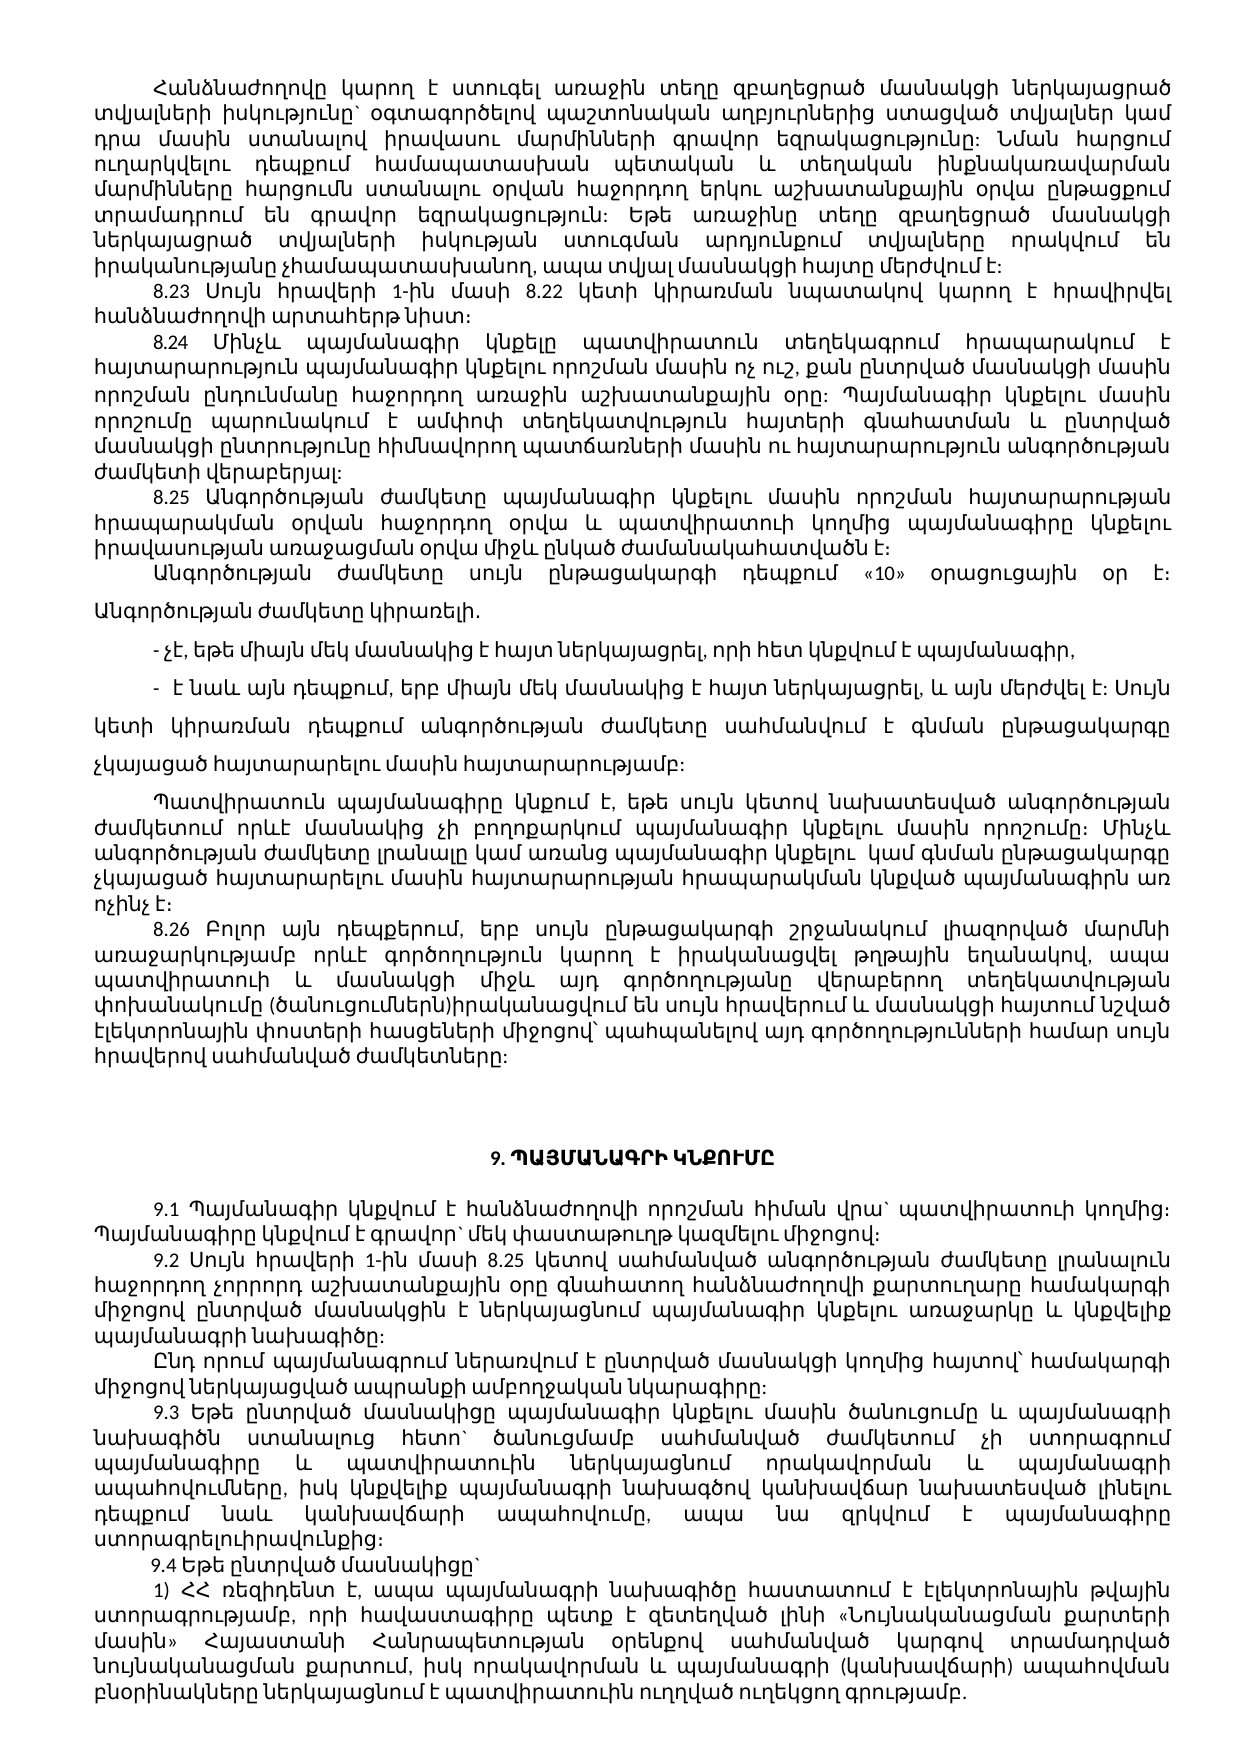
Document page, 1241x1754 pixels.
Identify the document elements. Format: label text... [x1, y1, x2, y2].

text 9.2 Սույն հրավերի 1-ին մասի 8.25 կետով սահմանված անգործության ժամկետը լրանալուն հաջորդող չորրորդ աշխատանքային օրը գնահատող հանձնաժողովի քարտուղարը համակարգի միջոցով ընտրված մասնակցին է ներկայացնում պայմանագիր կնքելու առաջարկը և կնքվելիք պայմանագրի նախագիծը: [94, 1247, 1171, 1348]
text - է նաև այն դեպքում, երբ միայն մեկ մասնակից է հայտ ներկայացրել, և այն մերժվել է: Սույն կետի կիրառման դեպքում անգործության ժամկետը սահմանվում է գնման ընթացակարգը չկայացած հայտարարելու մասին հայտարարությամբ: [94, 675, 1171, 777]
text 8.25 Անգործության ժամկետը պայմանագիր կնքելու մասին որոշման հայտարարության հրապարակման օրվան հաջորդող օրվա և պատվիրատուի կողմից պայմանագիրը կնքելու իրավասության առաջացման օրվա միջև ընկած ժամանակահատվածն է։ [94, 484, 1171, 561]
text 8.23 Սույն հրավերի 1-ին մասի 8.22 կետի կիրառման նպատակով կարող է հրավիրվել հանձնաժողովի արտահերթ նիստ։ [94, 278, 1171, 329]
text Ընդ որում պայմանագրում ներառվում է ընտրված մասնակցի կողմից հայտով՝ համակարգի միջոցով ներկայացված ապրանքի ամբողջական նկարագիրը: [94, 1348, 1171, 1399]
text Պատվիրատուն պայմանագիրը կնքում է, եթե սույն կետով նախատեսված անգործության ժամկետում որևէ մասնակից չի բողոքարկում պայմանագիր կնքելու մասին որոշումը։ Մինչև անգործության ժամկետը լրանալը կամ առանց պայմանագիր կնքելու կամ գնման ընթացակարգը չկայացած հայտարարելու մասին հայտարարության հրապարակման կնքված պայմանագիրն առ ոչինչ է։ [94, 789, 1171, 916]
text - չէ, եթե միայն մեկ մասնակից է հայտ ներկայացրել, որի հետ կնքվում է պայմանագիր, [94, 637, 1171, 662]
text Հանձնաժողովը կարող է ստուգել առաջին տեղը զբաղեցրած մասնակցի ներկայացրած տվյալների իսկությունը` օգտագործելով պաշտոնական աղբյուրներից ստացված տվյալներ կամ դրա մասին ստանալով իրավասու մարմինների գրավոր եզրակացությունը: Նման հարցում ուղարկվելու դեպքում համապատասխան պետական և տեղական ինքնակառավարման մարմինները հարցումն ստանալու օրվան հաջորդող երկու աշխատանքային օրվա ընթացքում տրամադրում են գրավոր եզրակացություն: Եթե առաջինը տեղը զբաղեցրած մասնակցի ներկայացրած տվյալների իսկության ստուգման արդյունքում տվյալները որակվում են իրականությանը չհամապատասխանող, ապա տվյալ մասնակցի հայտը մերժվում է: [94, 75, 1171, 278]
text 9. ՊԱՅՄԱՆԱԳՐԻ ԿՆՔՈՒՄԸ [94, 1145, 1171, 1171]
text 9.1 Պայմանագիր կնքվում է հանձնաժողովի որոշման հիման վրա` պատվիրատուի կողմից։ Պայմանագիրը կնքվում է գրավոր` մեկ փաստաթուղթ կազմելու միջոցով։ [94, 1196, 1171, 1247]
text 8.26 Բոլոր այն դեպքերում, երբ սույն ընթացակարգի շրջանակում լիազորված մարմնի առաջարկությամբ որևէ գործողություն կարող է իրականացվել թղթային եղանակով, ապա պատվիրատուի և մասնակցի միջև այդ գործողությանը վերաբերող տեղեկատվության փոխանակումը (ծանուցումներն)իրականացվում են սույն հրավերում և մասնակցի հայտում նշված էլեկտրոնային փոստերի հասցեների միջոցով՝ պահպանելով այդ գործողությունների համար սույն հրավերով սահմանված ժամկետները: [94, 916, 1171, 1069]
text 8.24 Մինչև պայմանագիր կնքելը պատվիրատուն տեղեկագրում հրապարակում է հայտարարություն պայմանագիր կնքելու որոշման մասին ոչ ուշ, քան ընտրված մասնակցի մասին որոշման ընդունմանը հաջորդող առաջին աշխատանքային օրը: Պայմանագիր կնքելու մասին որոշումը պարունակում է ամփոփ տեղեկատվություն հայտերի գնահատման և ընտրված մասնակցի ընտրությունը հիմնավորող պատճառների մասին ու հայտարարություն անգործության ժամկետի վերաբերյալ: [94, 329, 1171, 484]
text Անգործության ժամկետը սույն ընթացակարգի դեպքում «10» օրացուցային օր է։ Անգործության ժամկետը կիրառելի․ [94, 561, 1171, 624]
text 9.3 Եթե ընտրված մասնակիցը պայմանագիր կնքելու մասին ծանուցումը և պայմանագրի նախագիծն ստանալուց հետո` ծանուցմամբ սահմանված ժամկետում չի ստորագրում պայմանագիրը և պատվիրատուին ներկայացնում որակավորման և պայմանագրի ապահովումները, իսկ կնքվելիք պայմանագրի նախագծով կանխավճար նախատեսված լինելու դեպքում նաև կանխավճարի ապահովումը, ապա նա զրկվում է պայմանագիրը ստորագրելուիրավունքից։ 9.4 Եթե ընտրված մասնակիցը` [94, 1399, 1171, 1577]
text 1) ՀՀ ռեզիդենտ է, ապա պայմանագրի նախագիծը հաստատում է էլեկտրոնային թվային ստորագրությամբ, որի հավաստագիրը պետք է զետեղված լինի «Նույնականացման քարտերի մասին» Հայաստանի Հանրապետության օրենքով սահմանված կարգով տրամադրված նույնականացման քարտում, իսկ որակավորման և պայմանագրի (կանխավճարի) ապահովման բնօրինակները ներկայացնում է պատվիրատուին ուղղված ուղեկցող գրությամբ. [94, 1577, 1171, 1704]
